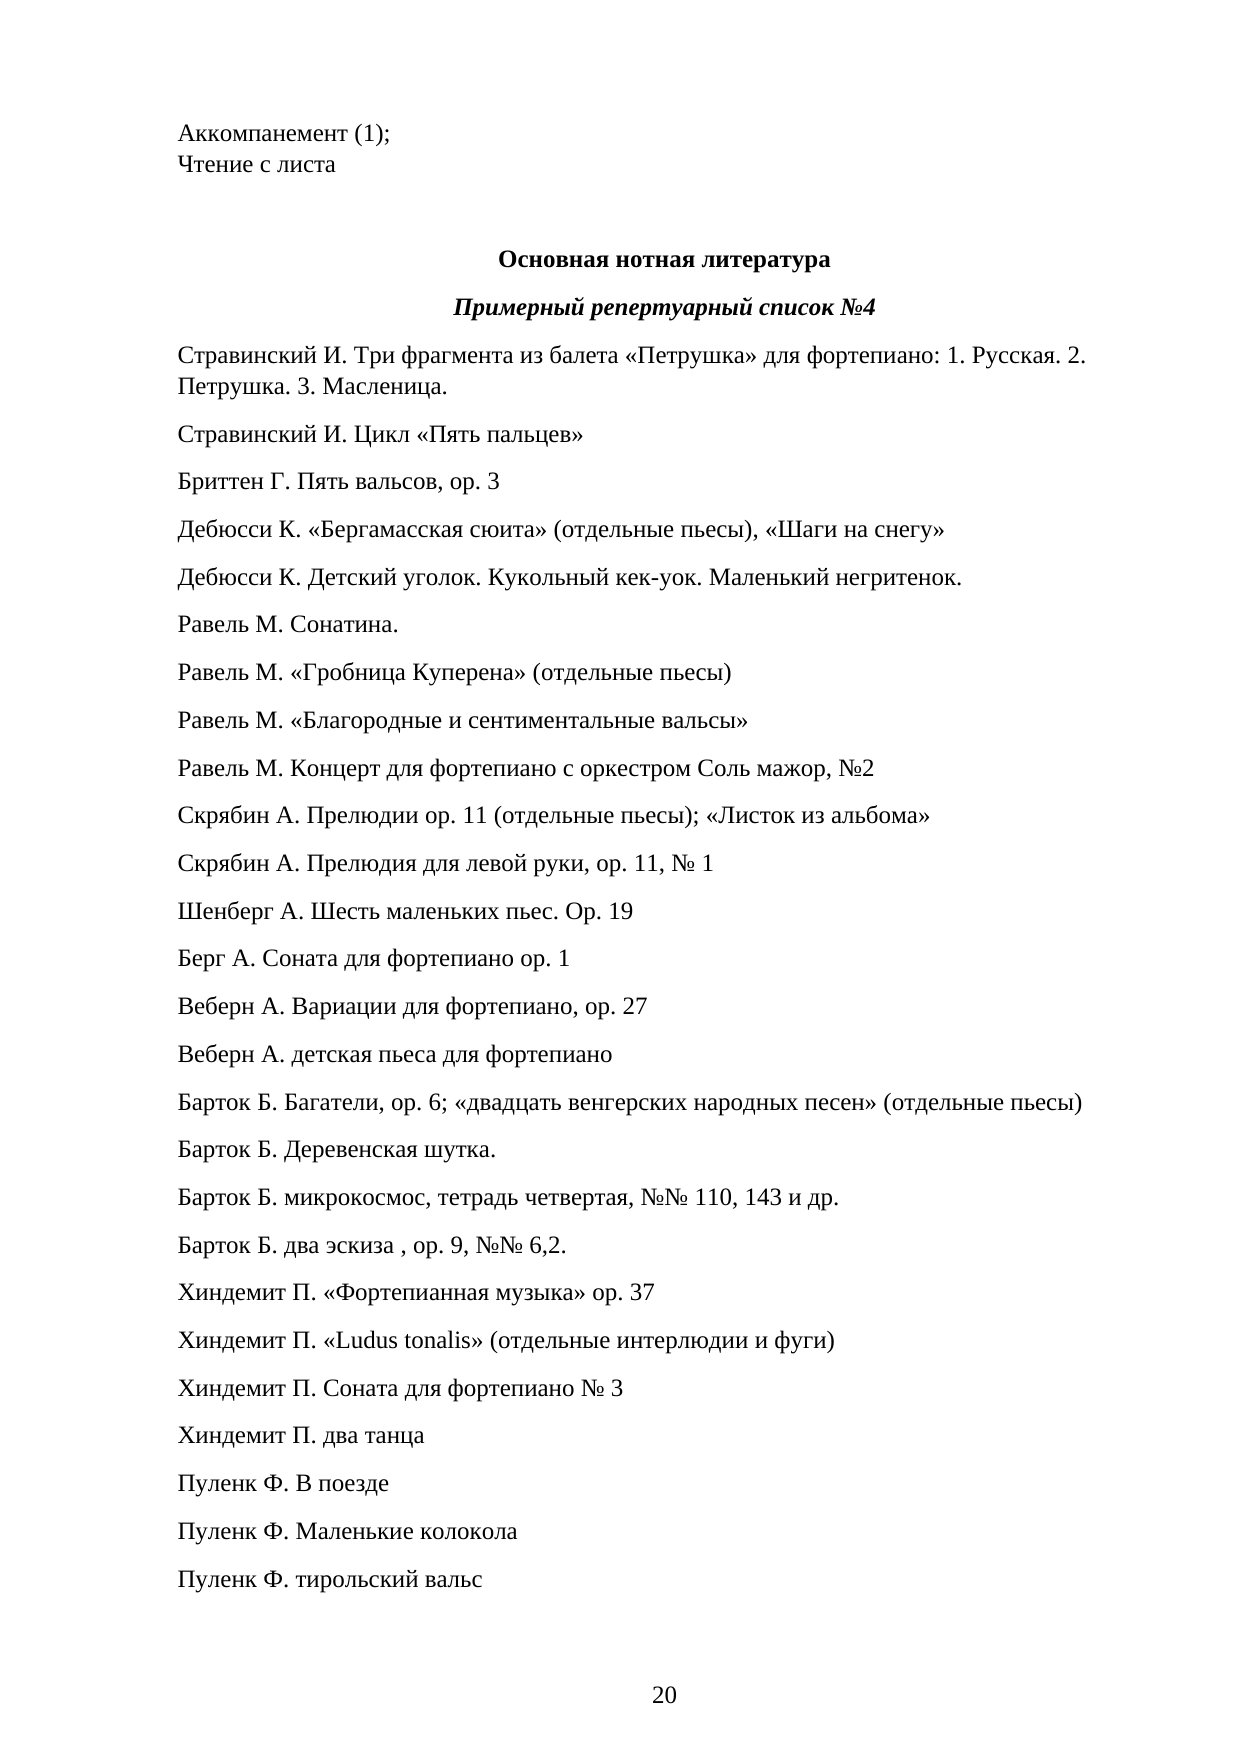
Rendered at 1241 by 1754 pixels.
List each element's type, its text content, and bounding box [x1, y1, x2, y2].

text Хиндемит П. «Ludus tonalis» (отдельные интерлюдии и фуги) [177, 1325, 1152, 1354]
text Веберн А. детская пьеса для фортепиано [177, 1039, 1152, 1068]
text Равель М. Концерт для фортепиано с оркестром Соль мажор, №2 [177, 753, 1152, 781]
text Берг А. Соната для фортепиано ор. 1 [177, 943, 1152, 972]
text Барток Б. два эскиза , ор. 9, №№ 6,2. [177, 1230, 1152, 1258]
text Дебюсси К. Детский уголок. Кукольный кек-уок. Маленький негритенок. [177, 562, 1152, 591]
text Равель М. «Гробница Куперена» (отдельные пьесы) [177, 657, 1152, 686]
text Пуленк Ф. Маленькие колокола [177, 1516, 1152, 1545]
text Веберн А. Вариации для фортепиано, ор. 27 [177, 991, 1152, 1020]
text Хиндемит П. «Фортепианная музыка» ор. 37 [177, 1277, 1152, 1306]
text Скрябин А. Прелюдии ор. 11 (отдельные пьесы); «Листок из альбома» [177, 800, 1152, 829]
text Скрябин А. Прелюдия для левой руки, ор. 11, № 1 [177, 848, 1152, 877]
text Хиндемит П. два танца [177, 1421, 1152, 1449]
text Основная нотная литература [177, 244, 1152, 273]
text Бриттен Г. Пять вальсов, ор. 3 [177, 466, 1152, 495]
text Пуленк Ф. тирольский вальс [177, 1564, 1152, 1592]
text Хиндемит П. Соната для фортепиано № 3 [177, 1373, 1152, 1402]
text Барток Б. Деревенская шутка. [177, 1134, 1152, 1163]
text Пуленк Ф. В поезде [177, 1468, 1152, 1497]
text Равель М. Сонатина. [177, 609, 1152, 638]
text Равель М. «Благородные и сентиментальные вальсы» [177, 705, 1152, 734]
text Барток Б. микрокосмос, тетрадь четвертая, №№ 110, 143 и др. [177, 1182, 1152, 1211]
text Стравинский И. Цикл «Пять пальцев» [177, 419, 1152, 447]
text Стравинский И. Три фрагмента из балета «Петрушка» для фортепиано: 1. Русская. 2. Петрушка. 3. Масленица. [177, 340, 1152, 400]
text Барток Б. Багатели, ор. 6; «двадцать венгерских народных песен» (отдельные пьесы) [177, 1087, 1152, 1115]
text Аккомпанемент (1); Чтение с листа [177, 118, 1152, 178]
text Дебюсси К. «Бергамасская сюита» (отдельные пьесы), «Шаги на снегу» [177, 514, 1152, 543]
text Шенберг А. Шесть маленьких пьес. Ор. 19 [177, 896, 1152, 924]
text Примерный репертуарный список №4 [177, 292, 1152, 321]
